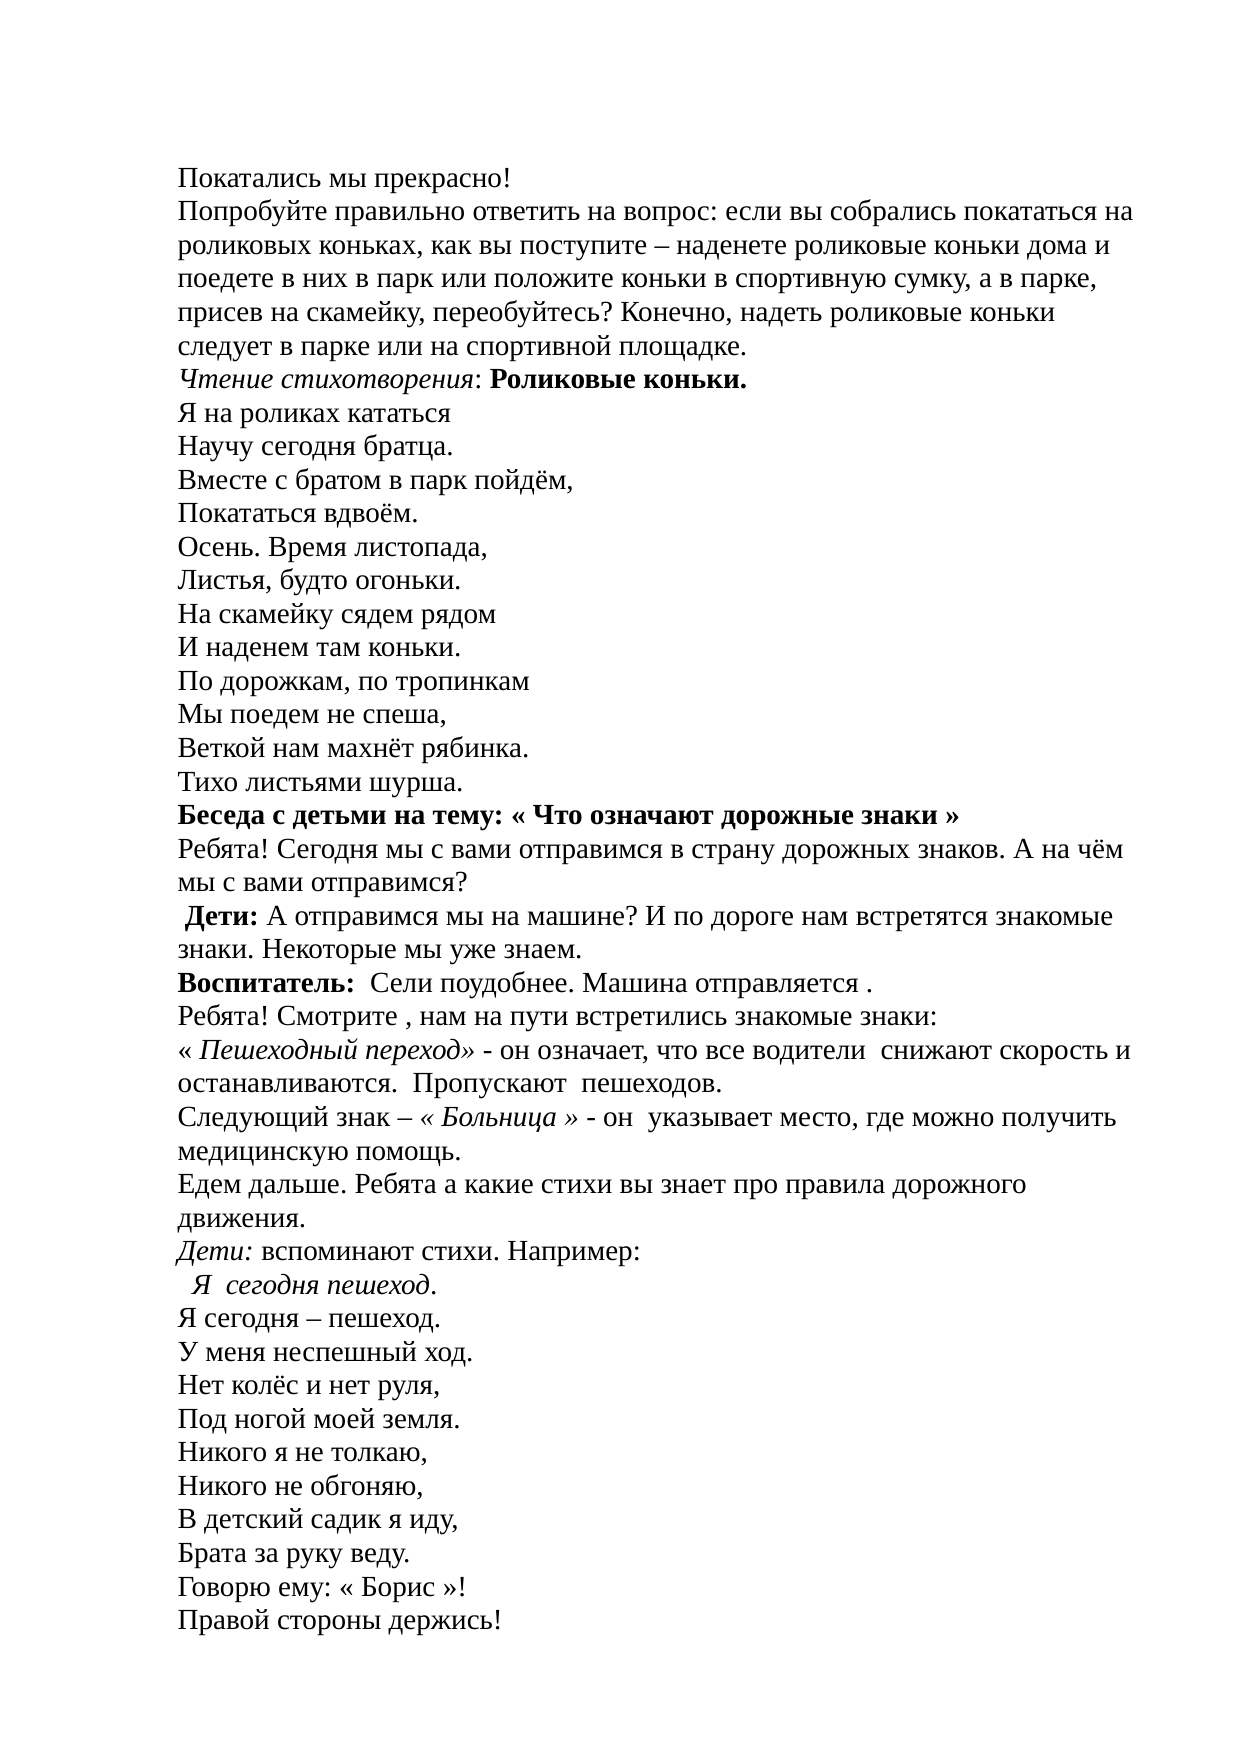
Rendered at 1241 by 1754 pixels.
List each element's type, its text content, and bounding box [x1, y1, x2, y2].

text Я сегодня пешеход. [177, 1267, 1152, 1300]
text Воспитатель: Сели поудобнее. Машина отправляется . [177, 965, 1152, 998]
text Я сегодня – пешеход. [177, 1300, 1152, 1334]
text Чтение стихотворения: Роликовые коньки. [177, 361, 1152, 395]
text Правой стороны держись! [177, 1602, 1152, 1636]
text Покататься вдвоём. [177, 495, 1152, 529]
text Я на роликах кататься [177, 395, 1152, 428]
text Под ногой моей земля. [177, 1401, 1152, 1434]
text Тихо листьями шурша. [177, 764, 1152, 797]
text Листья, будто огоньки. [177, 562, 1152, 596]
text Никого я не толкаю, [177, 1434, 1152, 1468]
text На скамейку сядем рядом [177, 596, 1152, 629]
text Дети: вспоминают стихи. Например: [177, 1233, 1152, 1267]
text Следующий знак – « Больница » - он указывает место, где можно получить медицинскую помощь. [177, 1099, 1152, 1166]
text Научу сегодня братца. [177, 428, 1152, 462]
text Беседа с детьми на тему: « Что означают дорожные знаки » [177, 797, 1152, 831]
text Дети: А отправимся мы на машине? И по дороге нам встретятся знакомые знаки. Некоторые мы уже знаем. [177, 898, 1152, 965]
text Осень. Время листопада, [177, 529, 1152, 562]
text « Пешеходный переход» - он означает, что все водители снижают скорость и останавливаются. Пропускают пешеходов. [177, 1032, 1152, 1099]
text В детский садик я иду, [177, 1502, 1152, 1535]
text Никого не обгоняю, [177, 1468, 1152, 1502]
text По дорожкам, по тропинкам [177, 663, 1152, 697]
text Веткой нам махнёт рябинка. [177, 730, 1152, 764]
text Брата за руку веду. [177, 1535, 1152, 1569]
text Покатались мы прекрасно! [177, 160, 1152, 193]
text Говорю ему: « Борис »! [177, 1569, 1152, 1602]
text Едем дальше. Ребята а какие стихи вы знает про правила дорожного движения. [177, 1166, 1152, 1233]
text Ребята! Сегодня мы с вами отправимся в страну дорожных знаков. А на чём мы с вами отправимся? [177, 831, 1152, 898]
text Нет колёс и нет руля, [177, 1367, 1152, 1401]
text И наденем там коньки. [177, 629, 1152, 663]
text У меня неспешный ход. [177, 1334, 1152, 1367]
text Попробуйте правильно ответить на вопрос: если вы собрались покататься на роликовых коньках, как вы поступите – наденете роликовые коньки дома и поедете в них в парк или положите коньки в спортивную сумку, а в парке, присев на скамейку, переобуйтесь? Конечно, надеть роликовые коньки следует в парке или на спортивной площадке. [177, 193, 1152, 361]
text Мы поедем не спеша, [177, 697, 1152, 730]
text Вместе с братом в парк пойдём, [177, 462, 1152, 495]
text Ребята! Смотрите , нам на пути встретились знакомые знаки: [177, 998, 1152, 1032]
